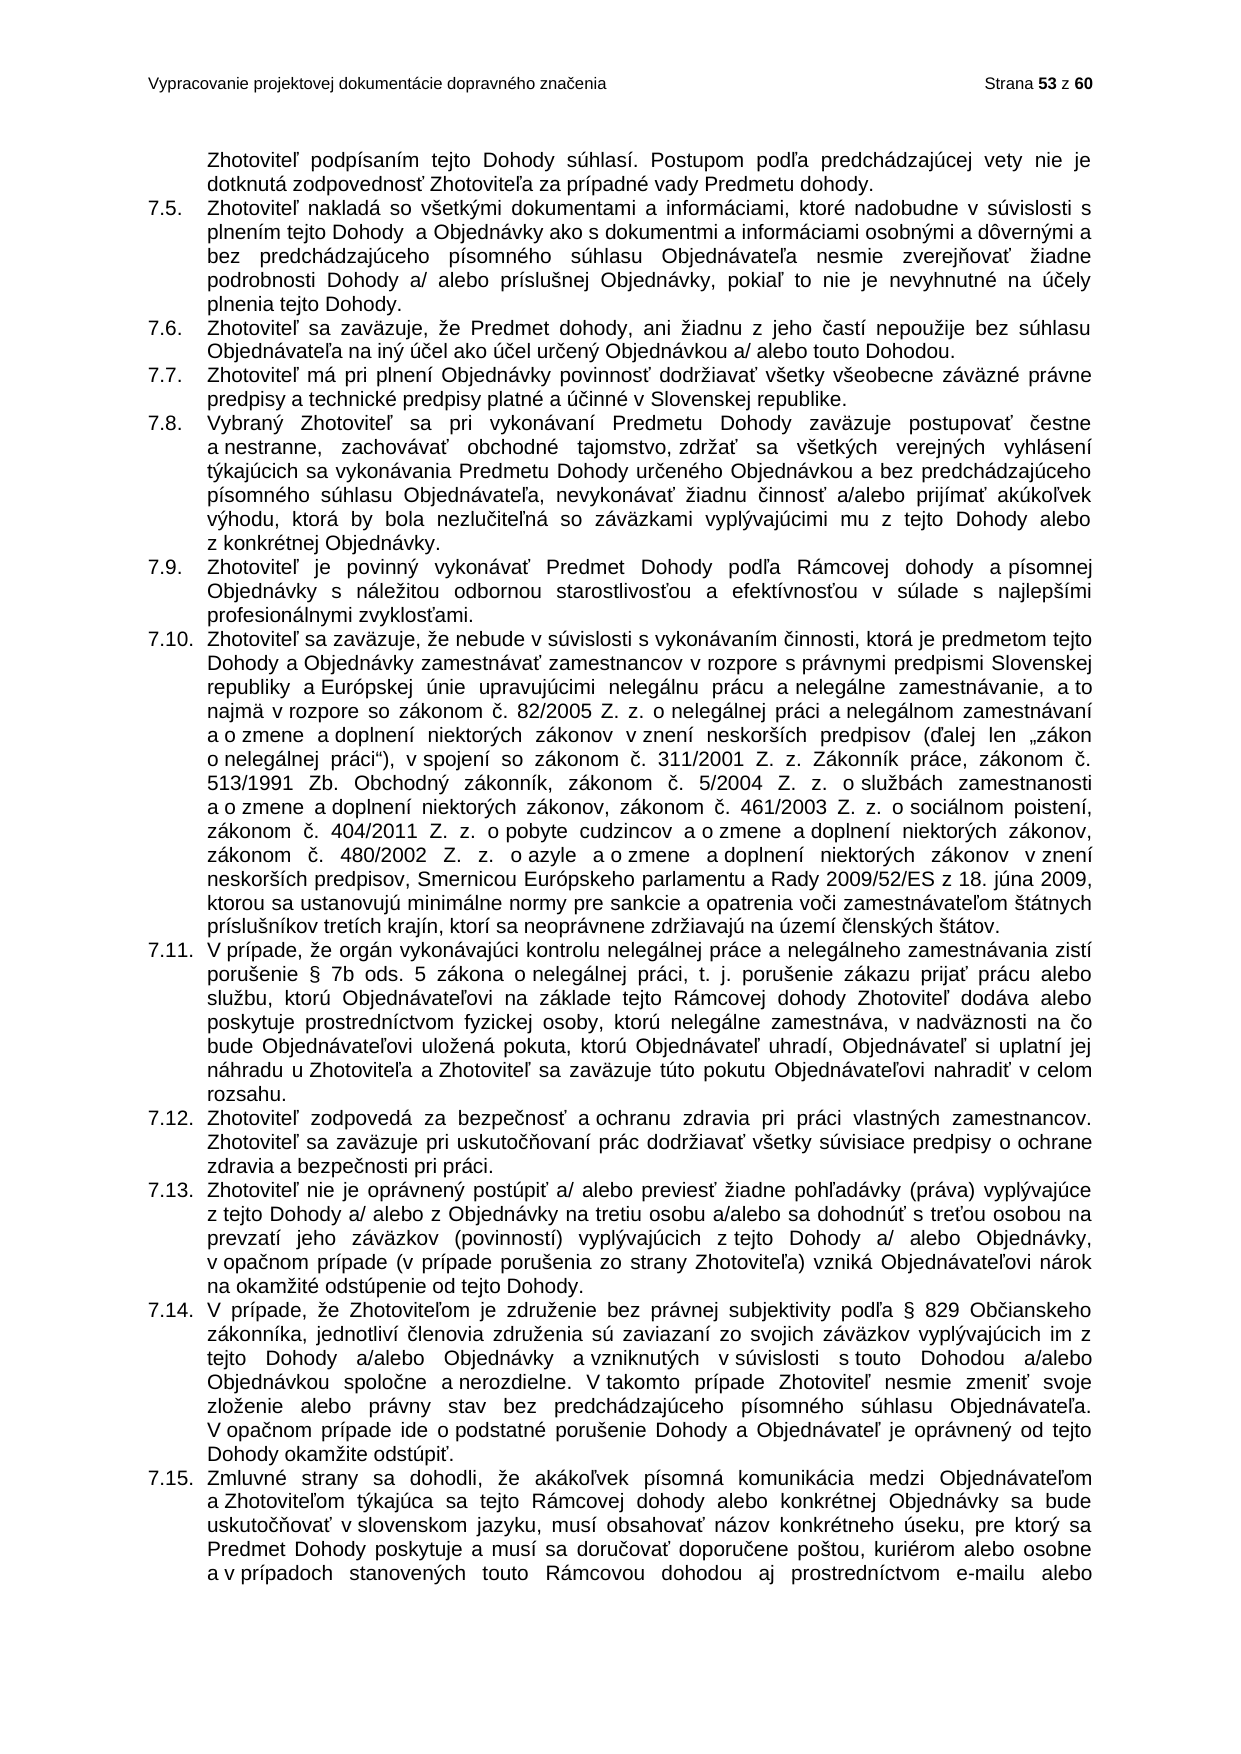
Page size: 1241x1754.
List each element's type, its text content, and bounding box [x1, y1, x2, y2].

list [148, 148, 1092, 196]
list Vybraný Zhotoviteľ sa pri vykonávaní Predmetu Dohody zaväzuje postupovať čestne a nestranne, zachovávať obchodné tajomstvo, zdržať sa všetkých verejných vyhlásení týkajúcich sa vykonávania Predmetu Dohody určeného Objednávkou a bez predchádzajúceho písomného súhlasu Objednávateľa, nevykonávať žiadnu činnosť a/alebo prijímať akúkoľvek výhodu, ktorá by bola nezlučiteľná so záväzkami vyplývajúcimi mu z tejto Dohody alebo z konkrétnej Objednávky. [148, 411, 1092, 555]
list Zhotoviteľ je povinný vykonávať Predmet Dohody podľa Rámcovej dohody a písomnej Objednávky s náležitou odbornou starostlivosťou a efektívnosťou v súlade s najlepšími profesionálnymi zvyklosťami. [148, 555, 1092, 627]
list Zhotoviteľ nie je oprávnený postúpiť a/ alebo previesť žiadne pohľadávky (práva) vyplývajúce z tejto Dohody a/ alebo z Objednávky na tretiu osobu a/alebo sa dohodnúť s treťou osobou na prevzatí jeho záväzkov (povinností) vyplývajúcich z tejto Dohody a/ alebo Objednávky, v opačnom prípade (v prípade porušenia zo strany Zhotoviteľa) vzniká Objednávateľovi nárok na okamžité odstúpenie od tejto Dohody. [148, 1178, 1092, 1298]
list Zhotoviteľ sa zaväzuje, že nebude v súvislosti s vykonávaním činnosti, ktorá je predmetom tejto Dohody a Objednávky zamestnávať zamestnancov v rozpore s právnymi predpismi Slovenskej republiky a Európskej únie upravujúcimi nelegálnu prácu a nelegálne zamestnávanie, a to najmä v rozpore so zákonom č. 82/2005 Z. z. o nelegálnej práci a nelegálnom zamestnávaní a o zmene a doplnení niektorých zákonov v znení neskorších predpisov (ďalej len „zákon o nelegálnej práci“), v spojení so zákonom č. 311/2001 Z. z. Zákonník práce, zákonom č. 513/1991 Zb. Obchodný zákonník, zákonom č. 5/2004 Z. z. o službách zamestnanosti a o zmene a doplnení niektorých zákonov, zákonom č. 461/2003 Z. z. o sociálnom poistení, zákonom č. 404/2011 Z. z. o pobyte cudzincov a o zmene a doplnení niektorých zákonov, zákonom č. 480/2002 Z. z. o azyle a o zmene a doplnení niektorých zákonov v znení neskorších predpisov, Smernicou Európskeho parlamentu a Rady 2009/52/ES z 18. júna 2009, ktorou sa ustanovujú minimálne normy pre sankcie a opatrenia voči zamestnávateľom štátnych príslušníkov tretích krajín, ktorí sa neoprávnene zdržiavajú na území členských štátov. [148, 627, 1092, 938]
list Zhotoviteľ sa zaväzuje, že Predmet dohody, ani žiadnu z jeho častí nepoužije bez súhlasu Objednávateľa na iný účel ako účel určený Objednávkou a/ alebo touto Dohodou. [148, 315, 1092, 363]
list Zhotoviteľ zodpovedá za bezpečnosť a ochranu zdravia pri práci vlastných zamestnancov. Zhotoviteľ sa zaväzuje pri uskutočňovaní prác dodržiavať všetky súvisiace predpisy o ochrane zdravia a bezpečnosti pri práci. [148, 1106, 1092, 1178]
list Zhotoviteľ má pri plnení Objednávky povinnosť dodržiavať všetky všeobecne záväzné právne predpisy a technické predpisy platné a účinné v Slovenskej republike. [148, 363, 1092, 411]
list Zhotoviteľ nakladá so všetkými dokumentami a informáciami, ktoré nadobudne v súvislosti s plnením tejto Dohody a Objednávky ako s dokumentmi a informáciami osobnými a dôvernými a bez predchádzajúceho písomného súhlasu Objednávateľa nesmie zverejňovať žiadne podrobnosti Dohody a/ alebo príslušnej Objednávky, pokiaľ to nie je nevyhnutné na účely plnenia tejto Dohody. [148, 196, 1092, 315]
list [148, 1465, 1092, 1585]
list V prípade, že Zhotoviteľom je združenie bez právnej subjektivity podľa § 829 Občianskeho zákonníka, jednotliví členovia združenia sú zaviazaní zo svojich záväzkov vyplývajúcich im z tejto Dohody a/alebo Objednávky a vzniknutých v súvislosti s touto Dohodou a/alebo Objednávkou spoločne a nerozdielne. V takomto prípade Zhotoviteľ nesmie zmeniť svoje zloženie alebo právny stav bez predchádzajúceho písomného súhlasu Objednávateľa. V opačnom prípade ide o podstatné porušenie Dohody a Objednávateľ je oprávnený od tejto Dohody okamžite odstúpiť. [148, 1298, 1092, 1465]
list V prípade, že orgán vykonávajúci kontrolu nelegálnej práce a nelegálneho zamestnávania zistí porušenie § 7b ods. 5 zákona o nelegálnej práci, t. j. porušenie zákazu prijať prácu alebo službu, ktorú Objednávateľovi na základe tejto Rámcovej dohody Zhotoviteľ dodáva alebo poskytuje prostredníctvom fyzickej osoby, ktorú nelegálne zamestnáva, v nadväznosti na čo bude Objednávateľovi uložená pokuta, ktorú Objednávateľ uhradí, Objednávateľ si uplatní jej náhradu u Zhotoviteľa a Zhotoviteľ sa zaväzuje túto pokutu Objednávateľovi nahradiť v celom rozsahu. [148, 938, 1092, 1106]
